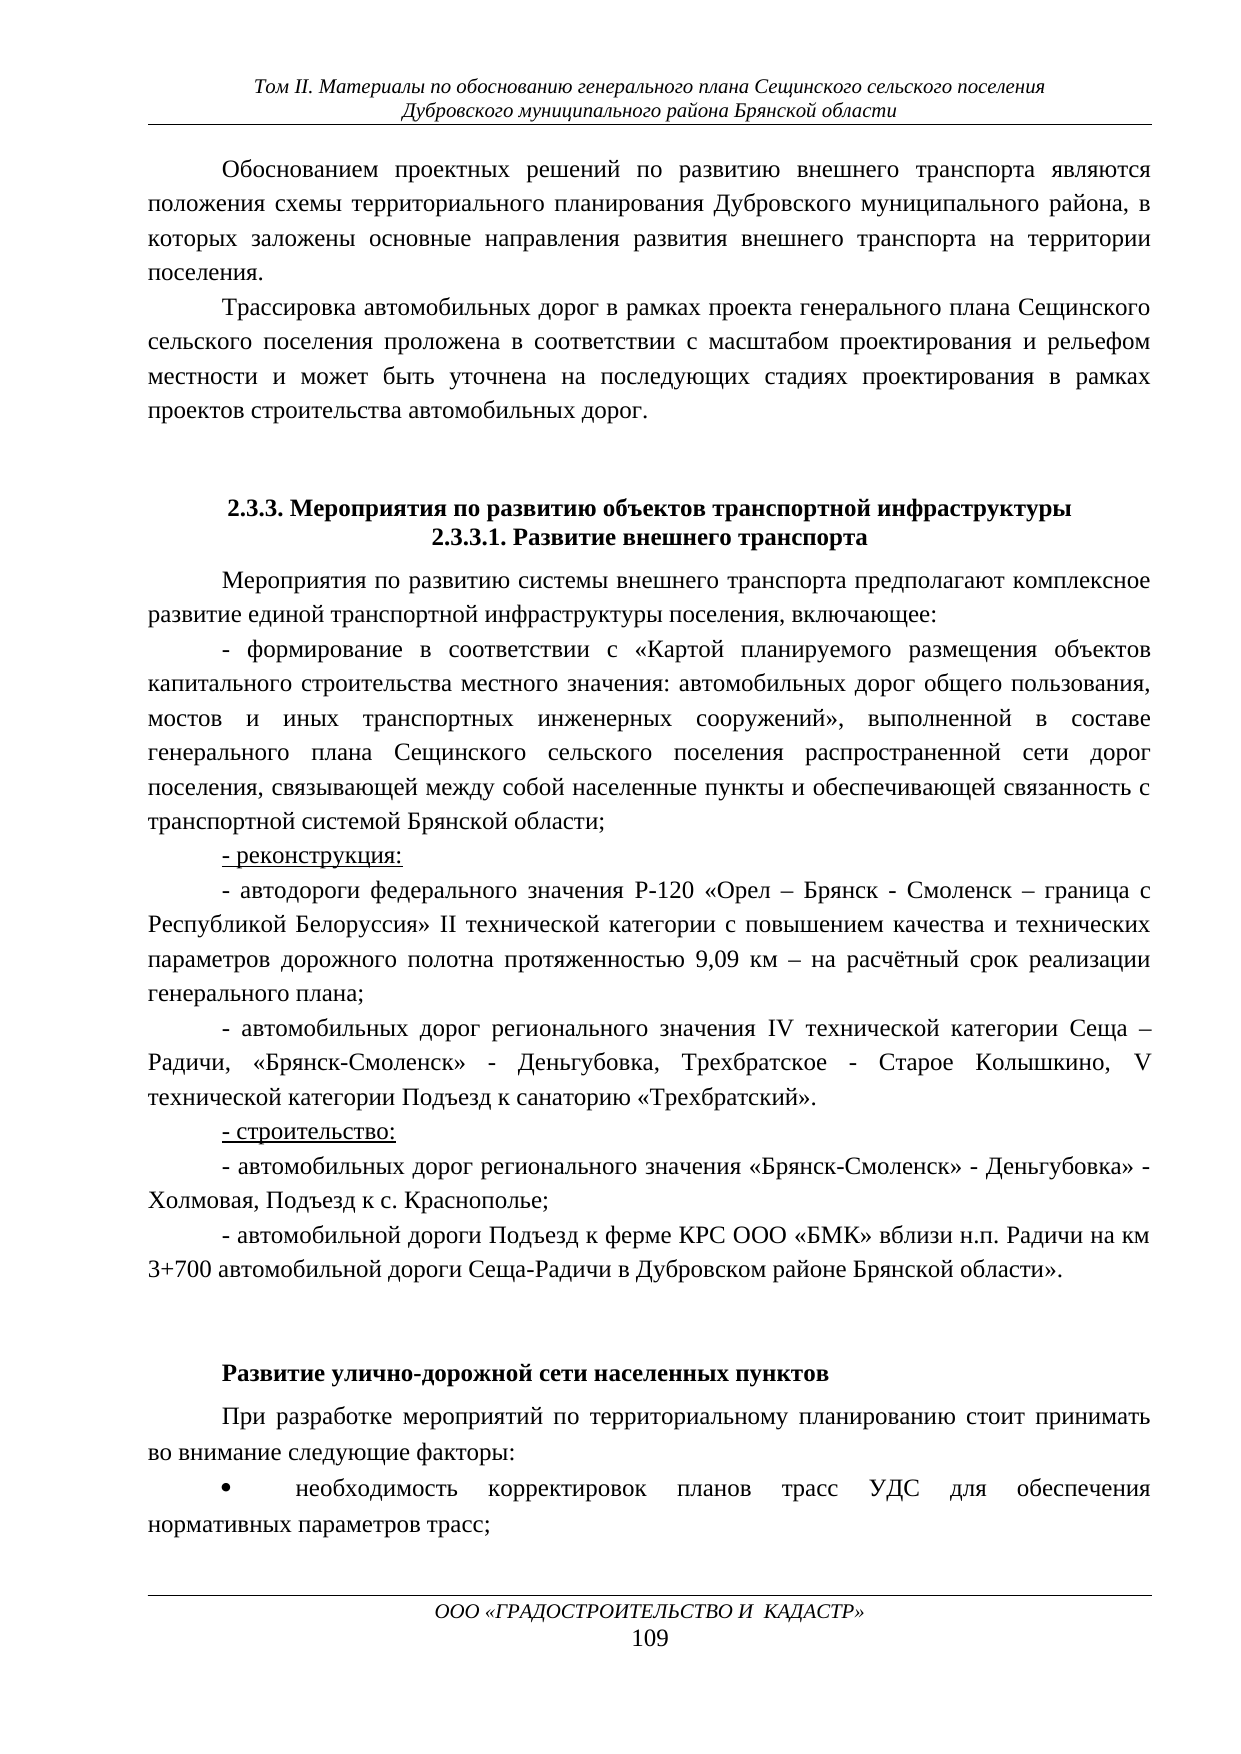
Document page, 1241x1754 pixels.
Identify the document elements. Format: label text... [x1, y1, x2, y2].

text 2.3.3. Мероприятия по развитию объектов транспортной инфраструктуры [148, 493, 1152, 522]
text - автомобильных дорог регионального значения IV технической категории Сеща – Радичи, «Брянск-Смоленск» - Деньгубовка, Трехбратское - Старое Колышкино, V технической категории Подъезд к санаторию «Трехбратский». [148, 1013, 1152, 1111]
text - автодороги федерального значения Р-120 «Орел – Брянск - Смоленск – граница с Республикой Белоруссия» II технической категории с повышением качества и технических параметров дорожного полотна протяженностью 9,09 км – на расчётный срок реализации генерального плана; [148, 875, 1152, 1007]
text Трассировка автомобильных дорог в рамках проекта генерального плана Сещинского сельского поселения проложена в соответствии с масштабом проектирования и рельефом местности и может быть уточнена на последующих стадиях проектирования в рамках проектов строительства автомобильных дорог. [148, 292, 1152, 424]
text - строительство: [148, 1116, 1152, 1145]
text При разработке мероприятий по территориальному планированию стоит принимать во внимание следующие факторы: [148, 1401, 1152, 1466]
list необходимость корректировок планов трасс УДС для обеспечения нормативных параметров трасс; [148, 1473, 1152, 1537]
text Обоснованием проектных решений по развитию внешнего транспорта являются положения схемы территориального планирования Дубровского муниципального района, в которых заложены основные направления развития внешнего транспорта на территории поселения. [148, 154, 1152, 286]
text - формирование в соответствии с «Картой планируемого размещения объектов капитального строительства местного значения: автомобильных дорог общего пользования, мостов и иных транспортных инженерных сооружений», выполненной в составе генерального плана Сещинского сельского поселения распространенной сети дорог поселения, связывающей между собой населенные пункты и обеспечивающей связанность с транспортной системой Брянской области; [148, 634, 1152, 835]
text Мероприятия по развитию системы внешнего транспорта предполагают комплексное развитие единой транспортной инфраструктуры поселения, включающее: [148, 565, 1152, 628]
text - автомобильных дорог регионального значения «Брянск-Смоленск» - Деньгубовка» - Холмовая, Подъезд к с. Краснополье; [148, 1151, 1152, 1214]
text - реконструкция: [148, 841, 1152, 869]
text 2.3.3.1. Развитие внешнего транспорта [148, 522, 1152, 550]
text Развитие улично-дорожной сети населенных пунктов [148, 1358, 1152, 1387]
text - автомобильной дороги Подъезд к ферме КРС ООО «БМК» вблизи н.п. Радичи на км 3+700 автомобильной дороги Сеща-Радичи в Дубровском районе Брянской области». [148, 1220, 1152, 1283]
